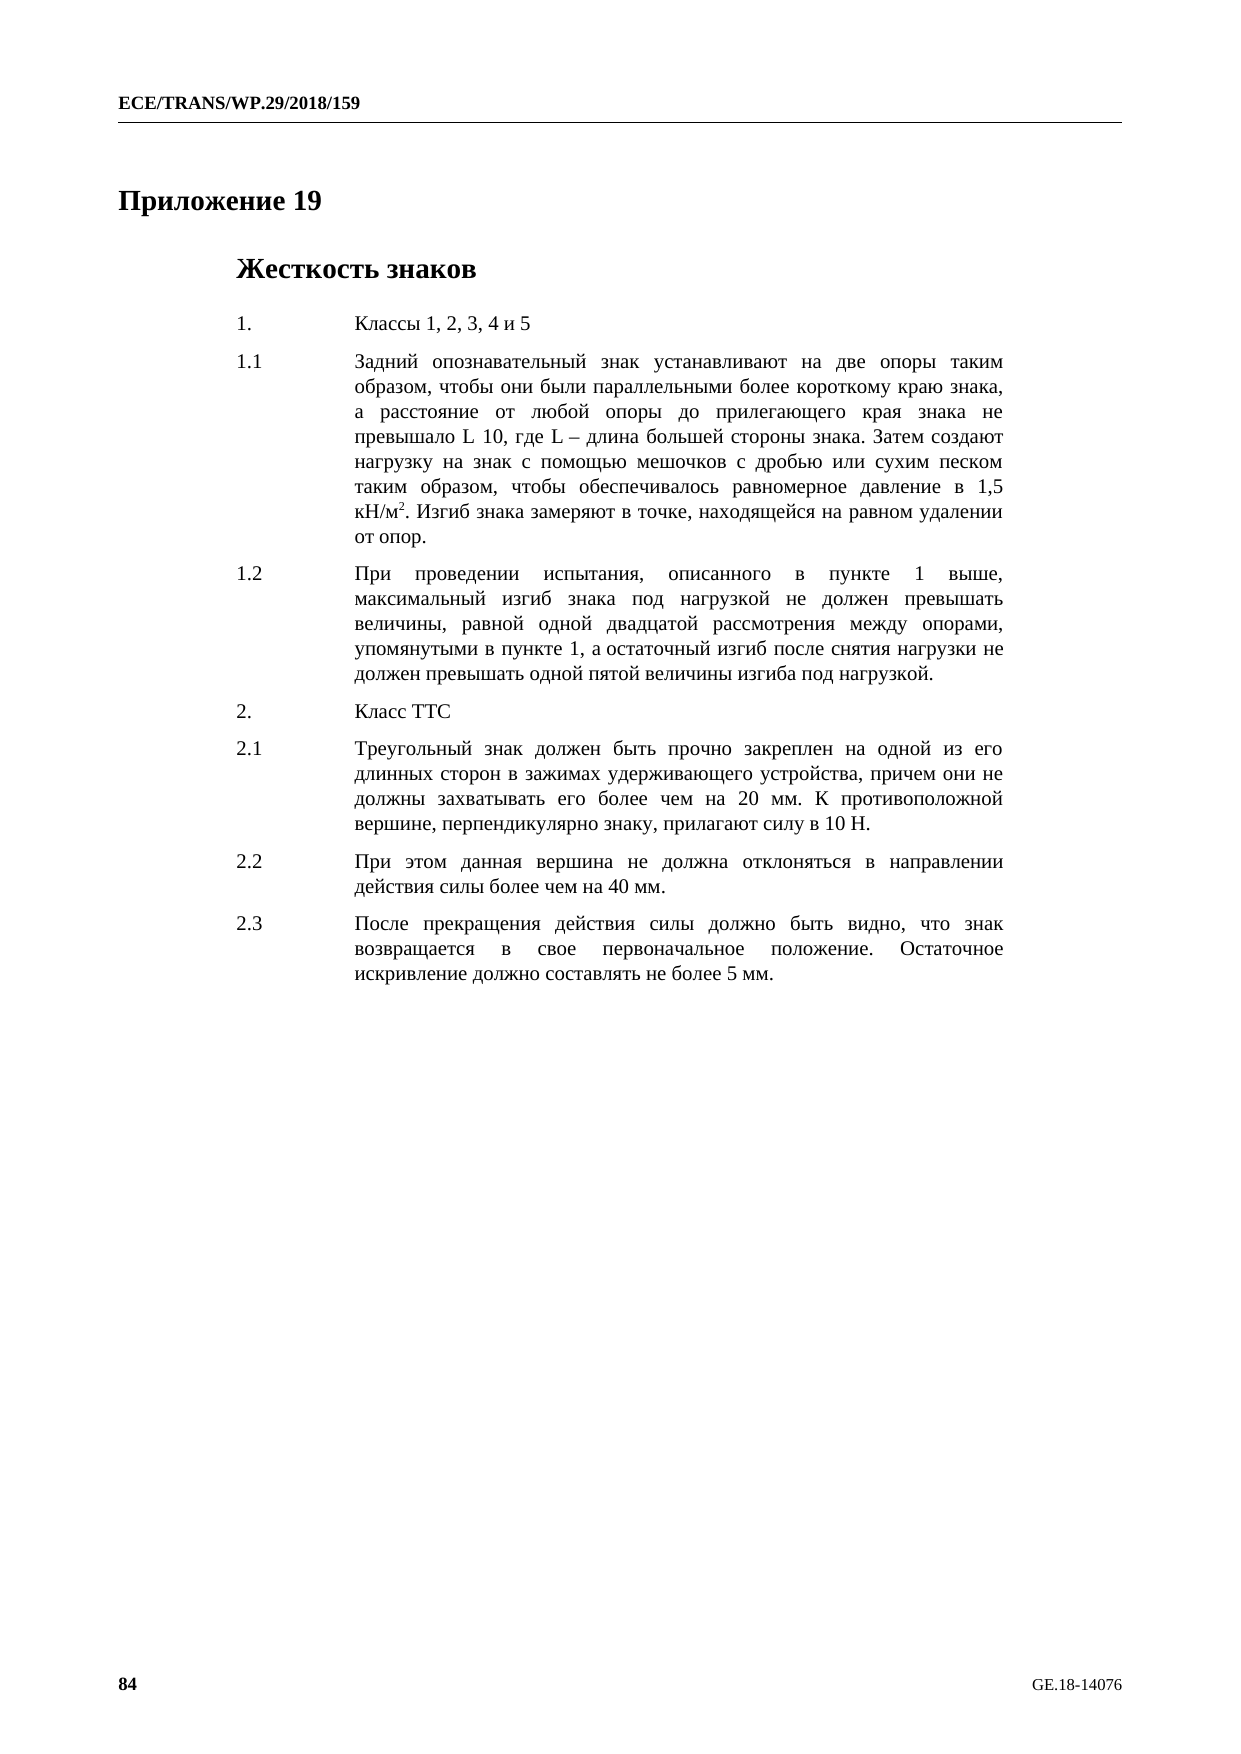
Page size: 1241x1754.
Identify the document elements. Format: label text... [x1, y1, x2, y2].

text 1. Классы 1, 2, 3, 4 и 5 [236, 310, 1004, 335]
text 2. Класс ТТС [236, 698, 1004, 723]
text Приложение 19 [118, 185, 1004, 216]
text 2.3 После прекращения действия силы должно быть видно, что знак возвращается в свое первоначальное положение. Остаточное искривление должно составлять не более 5 мм. [236, 910, 1004, 985]
text 2.1 Треугольный знак должен быть прочно закреплен на одной из его длинных сторон в зажимах удерживающего устройства, причем они не должны захватывать его более чем на 20 мм. К противоположной вершине, перпендикулярно знаку, прилагают силу в 10 Н. [236, 735, 1004, 835]
text 1.1 Задний опознавательный знак устанавливают на две опоры таким образом, чтобы они были параллельными более короткому краю знака, а расстояние от любой опоры до прилегающего края знака не превышало L 10, где L – длина большей стороны знака. Затем создают нагрузку на знак с помощью мешочков с дробью или сухим песком таким образом, чтобы обеспечивалось равномерное давление в 1,5 кН/м2. Изгиб знака замеряют в точке, находящейся на равном удалении от опор. [236, 348, 1004, 548]
text Жесткость знаков [118, 254, 1004, 285]
text 1.2 При проведении испытания, описанного в пункте 1 выше, максимальный изгиб знака под нагрузкой не должен превышать величины, равной одной двадцатой рассмотрения между опорами, упомянутыми в пункте 1, а остаточный изгиб после снятия нагрузки не должен превышать одной пятой величины изгиба под нагрузкой. [236, 560, 1004, 685]
text 2.2 При этом данная вершина не должна отклоняться в направлении действия силы более чем на 40 мм. [236, 848, 1004, 898]
